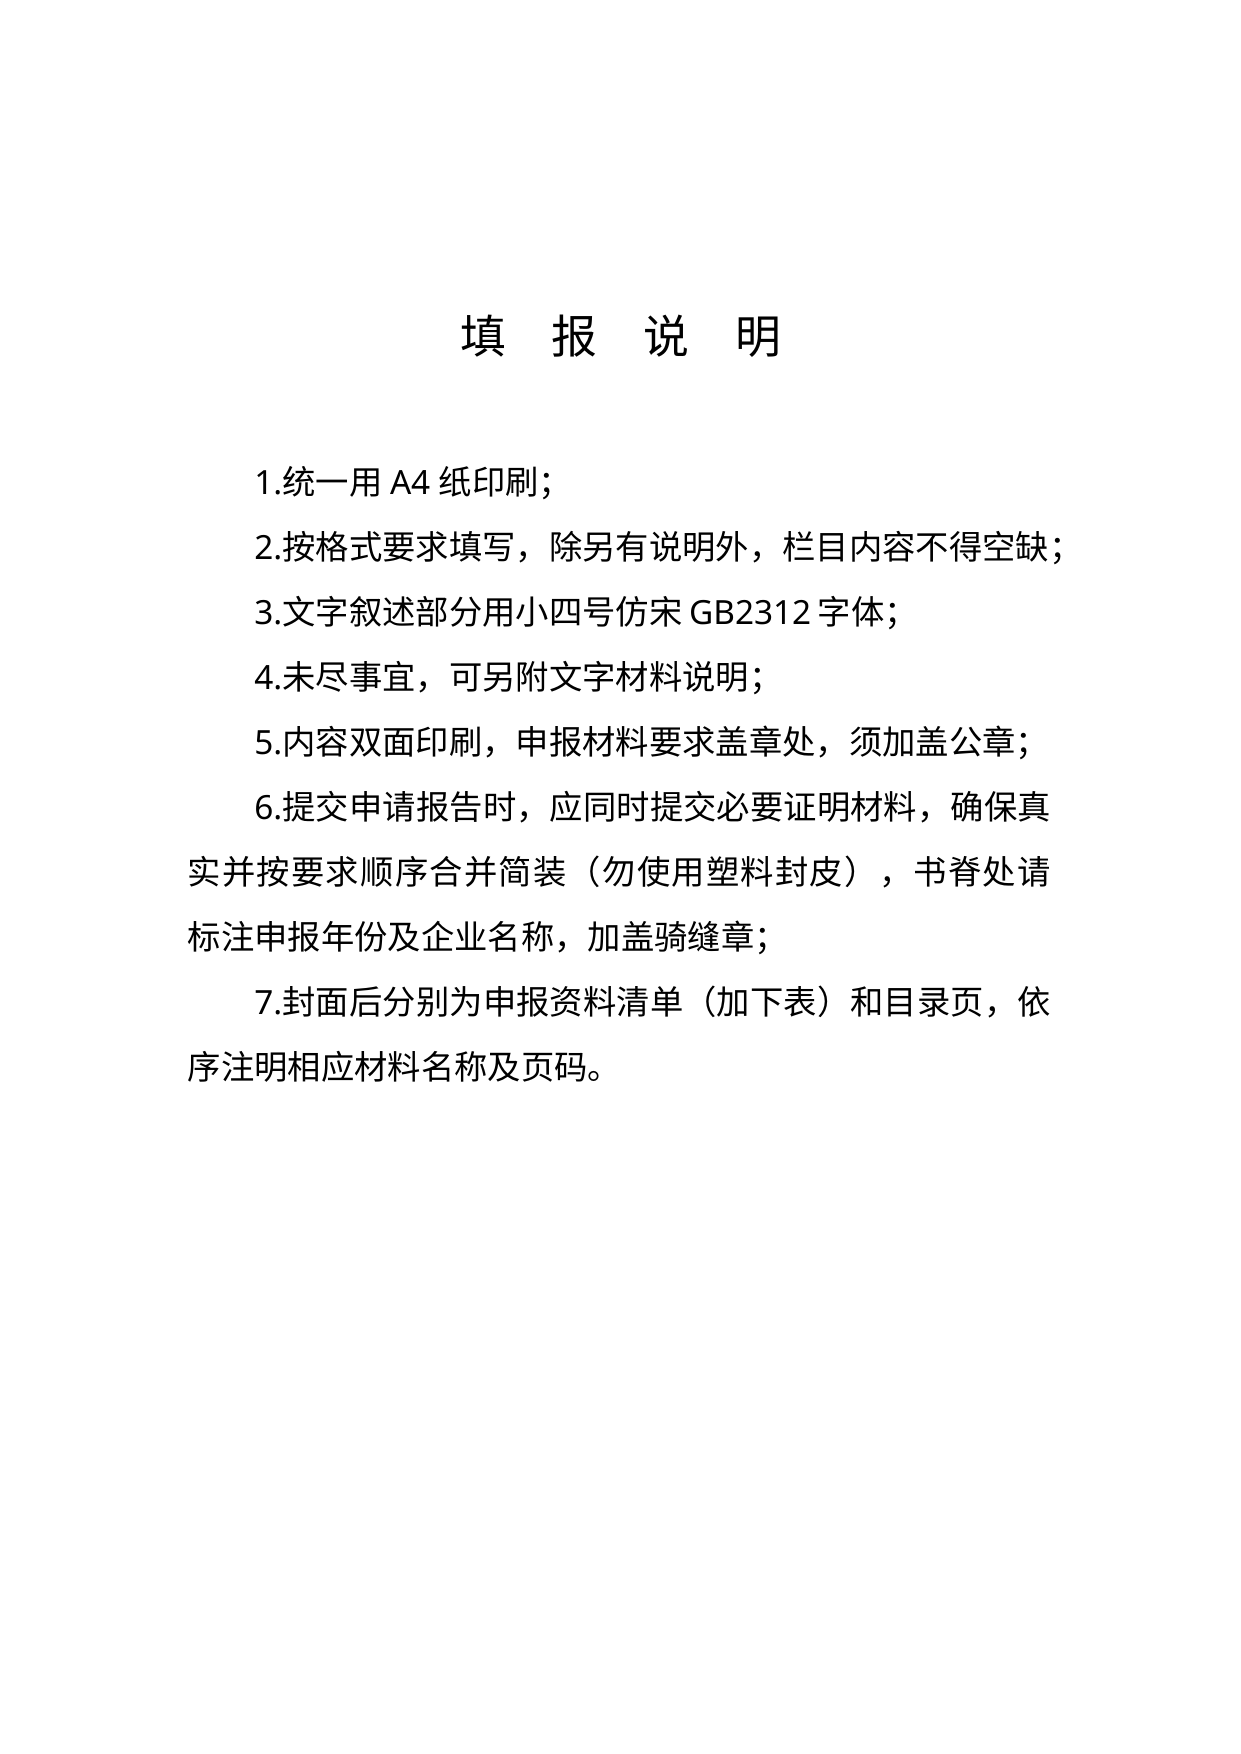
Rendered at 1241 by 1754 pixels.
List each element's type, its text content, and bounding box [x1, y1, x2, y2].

text 5.内容双面印刷，申报材料要求盖章处，须加盖公章； [187, 708, 1053, 773]
text 2.按格式要求填写，除另有说明外，栏目内容不得空缺； [187, 513, 1053, 578]
text 4.未尽事宜，可另附文字材料说明； [187, 643, 1053, 708]
text 填 报 说 明 [187, 285, 1053, 383]
text 7.封面后分别为申报资料清单（加下表）和目录页，依序注明相应材料名称及页码。 [187, 968, 1053, 1098]
text 6.提交申请报告时，应同时提交必要证明材料，确保真实并按要求顺序合并简装（勿使用塑料封皮），书脊处请标注申报年份及企业名称，加盖骑缝章； [187, 773, 1053, 968]
text 3.文字叙述部分用小四号仿宋GB2312字体； [187, 578, 1053, 643]
text 1.统一用 A4 纸印刷； [187, 448, 1053, 513]
